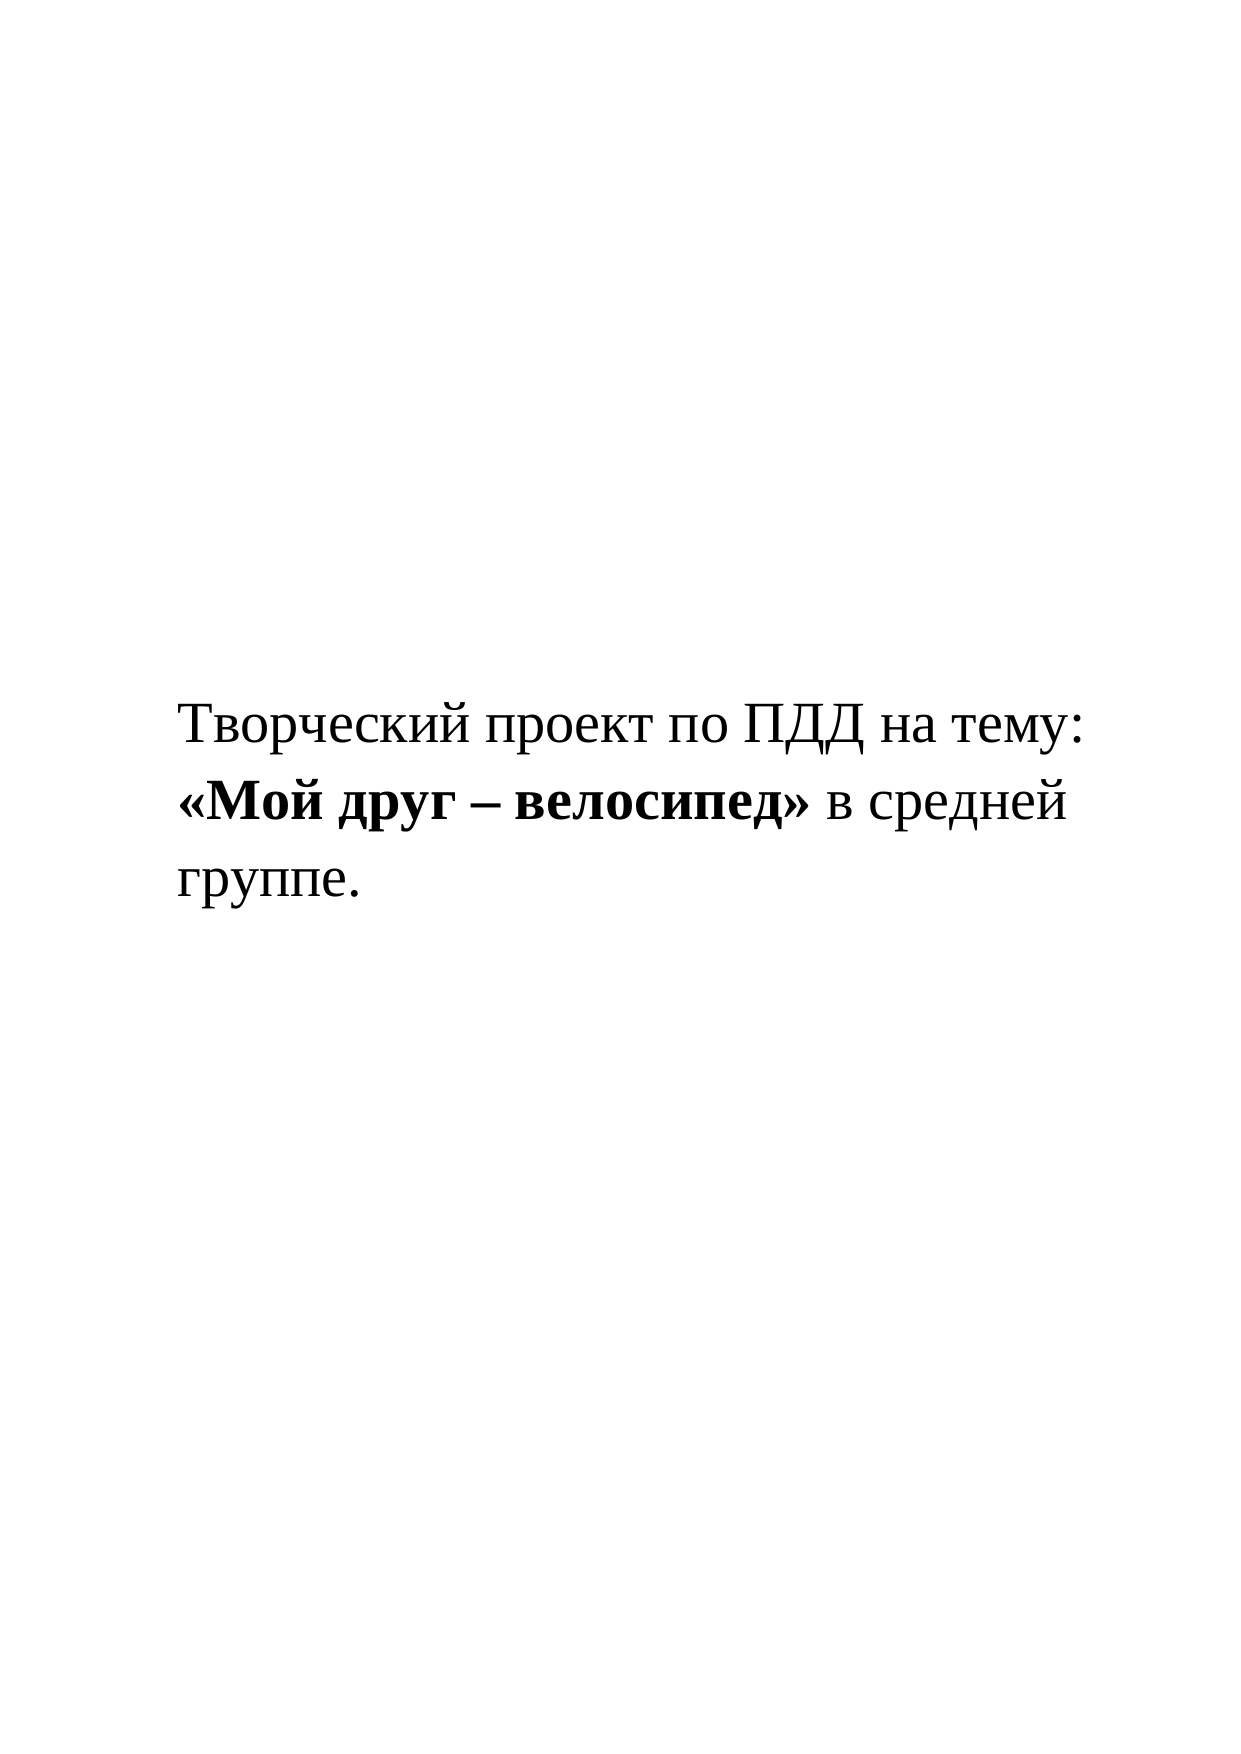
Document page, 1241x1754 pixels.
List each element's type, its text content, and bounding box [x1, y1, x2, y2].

text Творческий проект по ПДД на тему: «Мой друг – велосипед» в средней группе. [177, 688, 1152, 909]
